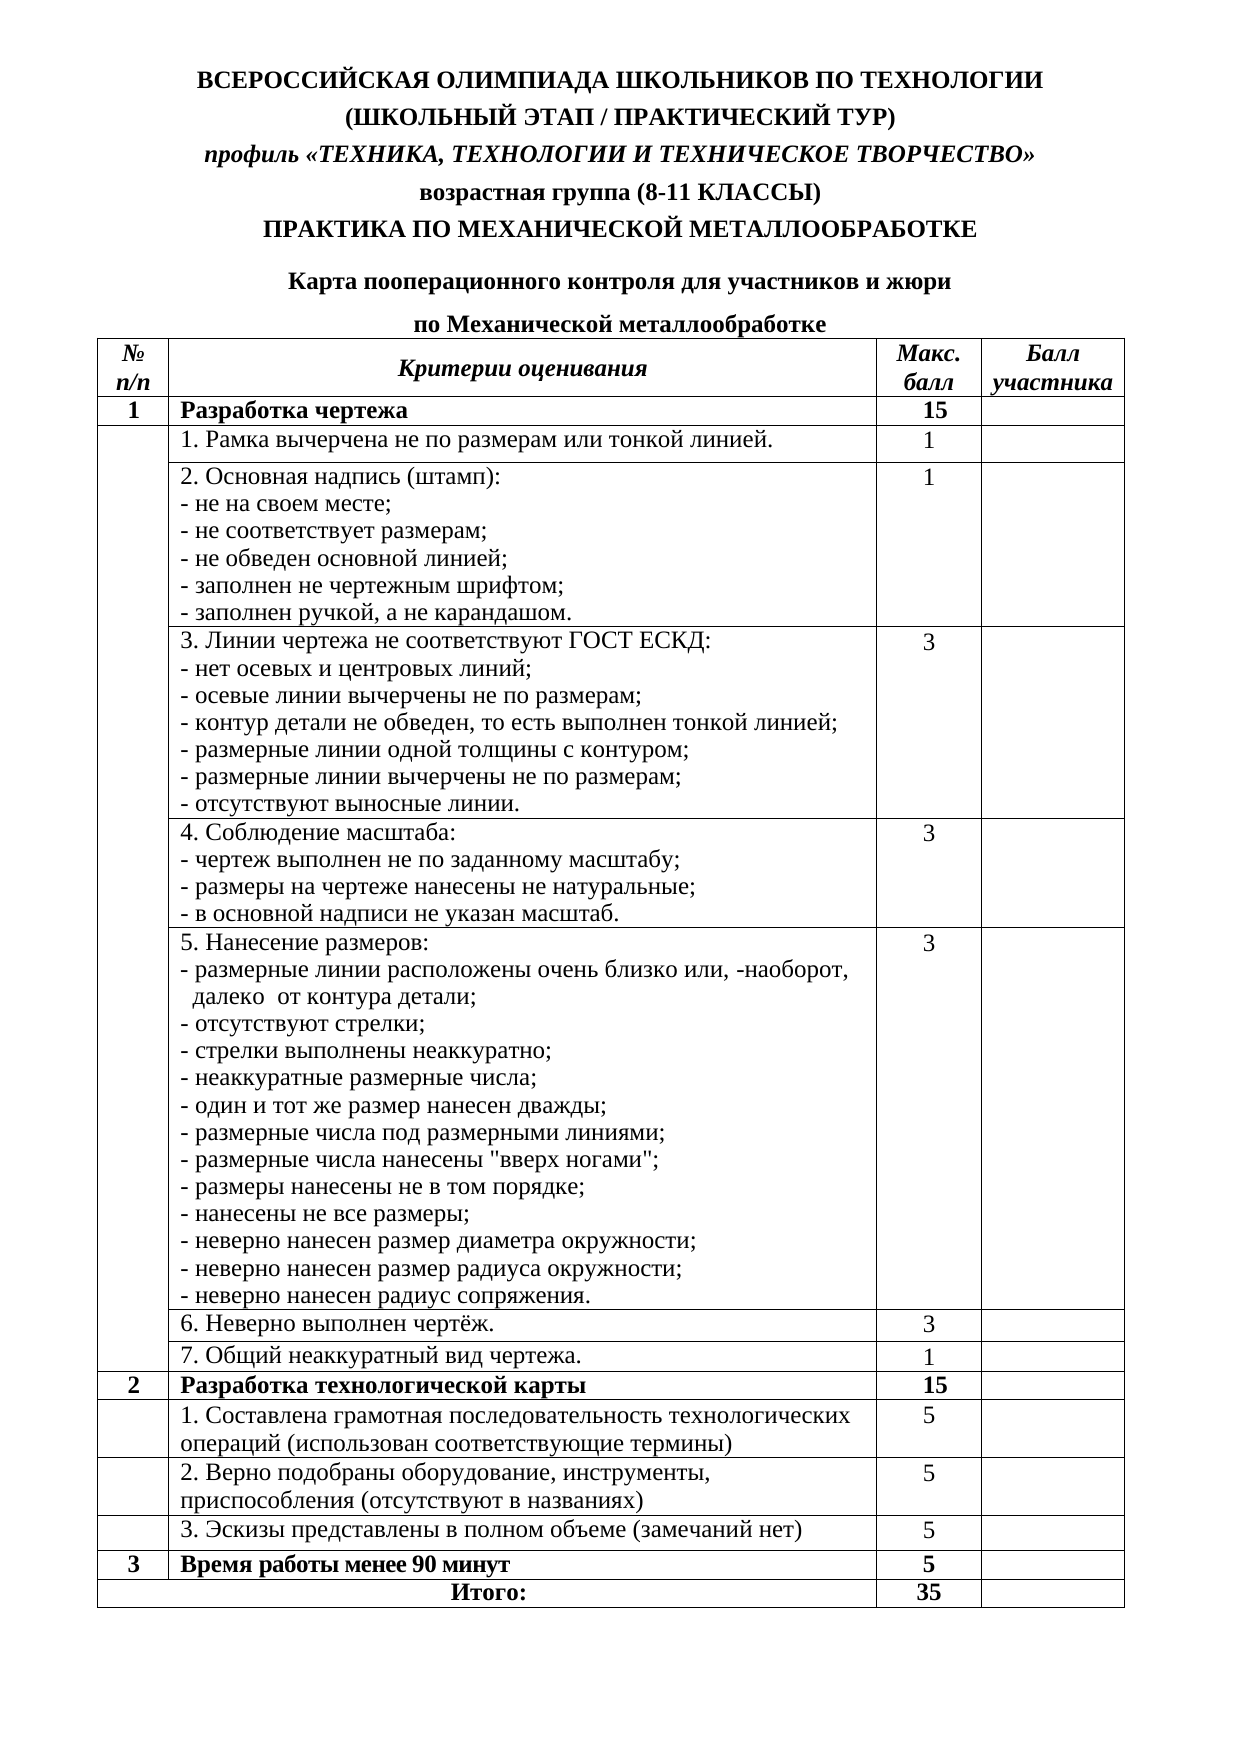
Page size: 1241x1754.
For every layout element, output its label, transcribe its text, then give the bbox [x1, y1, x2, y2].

table_cell [982, 1310, 1124, 1341]
table_cell 5 [877, 1458, 981, 1514]
table_cell Время работы менее 90 минут [169, 1551, 876, 1578]
table_cell 5 [877, 1551, 981, 1578]
table_cell 5 [877, 1400, 981, 1457]
table_cell 1 [98, 397, 168, 425]
table_cell 3 [877, 1310, 981, 1341]
table_cell [982, 627, 1124, 817]
table_cell [982, 1516, 1124, 1549]
table_header Балл участника [982, 339, 1124, 396]
table_cell Верно подобраны оборудование, инструменты, приспособления (отсутствуют в названиях) [169, 1458, 876, 1514]
text (ШКОЛЬНЫЙ ЭТАП / ПРАКТИЧЕСКИЙ ТУР) [65, 102, 1175, 131]
table_cell [982, 1458, 1124, 1514]
table_cell [98, 1458, 168, 1514]
table_cell 3 [877, 819, 981, 927]
table_cell Итого: [98, 1580, 876, 1607]
table_cell 6. Неверно выполнен чертёж. [169, 1310, 876, 1341]
table_cell Разработка чертежа [169, 397, 876, 425]
table_cell 1 [877, 426, 981, 462]
table_cell Эскизы представлены в полном объеме (замечаний нет) [169, 1516, 876, 1549]
subtitle по Механической металлообработке [71, 309, 1169, 337]
table_cell [982, 426, 1124, 462]
table_cell [98, 1400, 168, 1457]
table_cell [982, 928, 1124, 1309]
text возрастная группа (8-11 КЛАССЫ) [65, 177, 1175, 206]
table_cell 15 [877, 397, 981, 425]
table_cell 3 [98, 1551, 168, 1578]
table_cell Разработка технологической карты [169, 1372, 876, 1399]
table_cell [982, 1342, 1124, 1371]
table_cell 15 [877, 1372, 981, 1399]
table_cell Составлена грамотная последовательность технологических операций (использован соответствующие термины) [169, 1400, 876, 1457]
table_cell [982, 397, 1124, 425]
table_cell 1 [877, 463, 981, 626]
text ПРАКТИКА ПО МЕХАНИЧЕСКОЙ МЕТАЛЛООБРАБОТКЕ [65, 214, 1175, 243]
table_cell [982, 1551, 1124, 1578]
table_header Макс. балл [877, 339, 981, 396]
table_cell [982, 463, 1124, 626]
table_cell 3. Линии чертежа не соответствуют ГОСТ ЕСКД: - нет осевых и центровых линий; - осевые линии вычерчены не по размерам; - контур детали не обведен, то есть выполнен тонкой линией; - размерные линии одной толщины с контуром; - размерные линии вычерчены не по размерам; - отсутствуют выносные линии. [169, 627, 876, 817]
table_cell 2. Основная надпись (штамп): - не на своем месте; - не соответствует размерам; - не обведен основной линией; - заполнен не чертежным шрифтом; - заполнен ручкой, а не карандашом. [169, 463, 876, 626]
table_cell 7. Общий неаккуратный вид чертежа. [169, 1342, 876, 1371]
table_cell [982, 819, 1124, 927]
table_cell [982, 1580, 1124, 1607]
table_header № п/п [98, 339, 168, 396]
text ВСЕРОССИЙСКАЯ ОЛИМПИАДА ШКОЛЬНИКОВ ПО ТЕХНОЛОГИИ [65, 65, 1175, 94]
table_cell 1 [877, 1342, 981, 1371]
text профиль «ТЕХНИКА, ТЕХНОЛОГИИ И ТЕХНИЧЕСКОЕ ТВОРЧЕСТВО» [65, 139, 1175, 168]
table_cell [982, 1372, 1124, 1399]
table_cell 5. Нанесение размеров: - размерные линии расположены очень близко или, -наоборот, далеко от контура детали; - отсутствуют стрелки; - стрелки выполнены неаккуратно; - неаккуратные размерные числа; - один и тот же размер нанесен дважды; - размерные числа под размерными линиями; - размерные числа нанесены "вверх ногами"; - размеры нанесены не в том порядке; - нанесены не все размеры; - неверно нанесен размер диаметра окружности; - неверно нанесен размер радиуса окружности; - неверно нанесен радиус сопряжения. [169, 928, 876, 1309]
table_cell 5 [877, 1516, 981, 1549]
table_cell 3 [877, 627, 981, 817]
table_cell 2 [98, 1372, 168, 1399]
table_cell 35 [877, 1580, 981, 1607]
table_cell [982, 1400, 1124, 1457]
table_cell 3 [877, 928, 981, 1309]
table_cell [98, 426, 168, 1371]
table_header Критерии оценивания [169, 339, 876, 396]
table_cell [98, 1516, 168, 1549]
table_cell 1. Рамка вычерчена не по размерам или тонкой линией. [169, 426, 876, 462]
subtitle Карта пооперационного контроля для участников и жюри [71, 266, 1168, 294]
table_cell 4. Соблюдение масштаба: - чертеж выполнен не по заданному масштабу; - размеры на чертеже нанесены не натуральные; - в основной надписи не указан масштаб. [169, 819, 876, 927]
